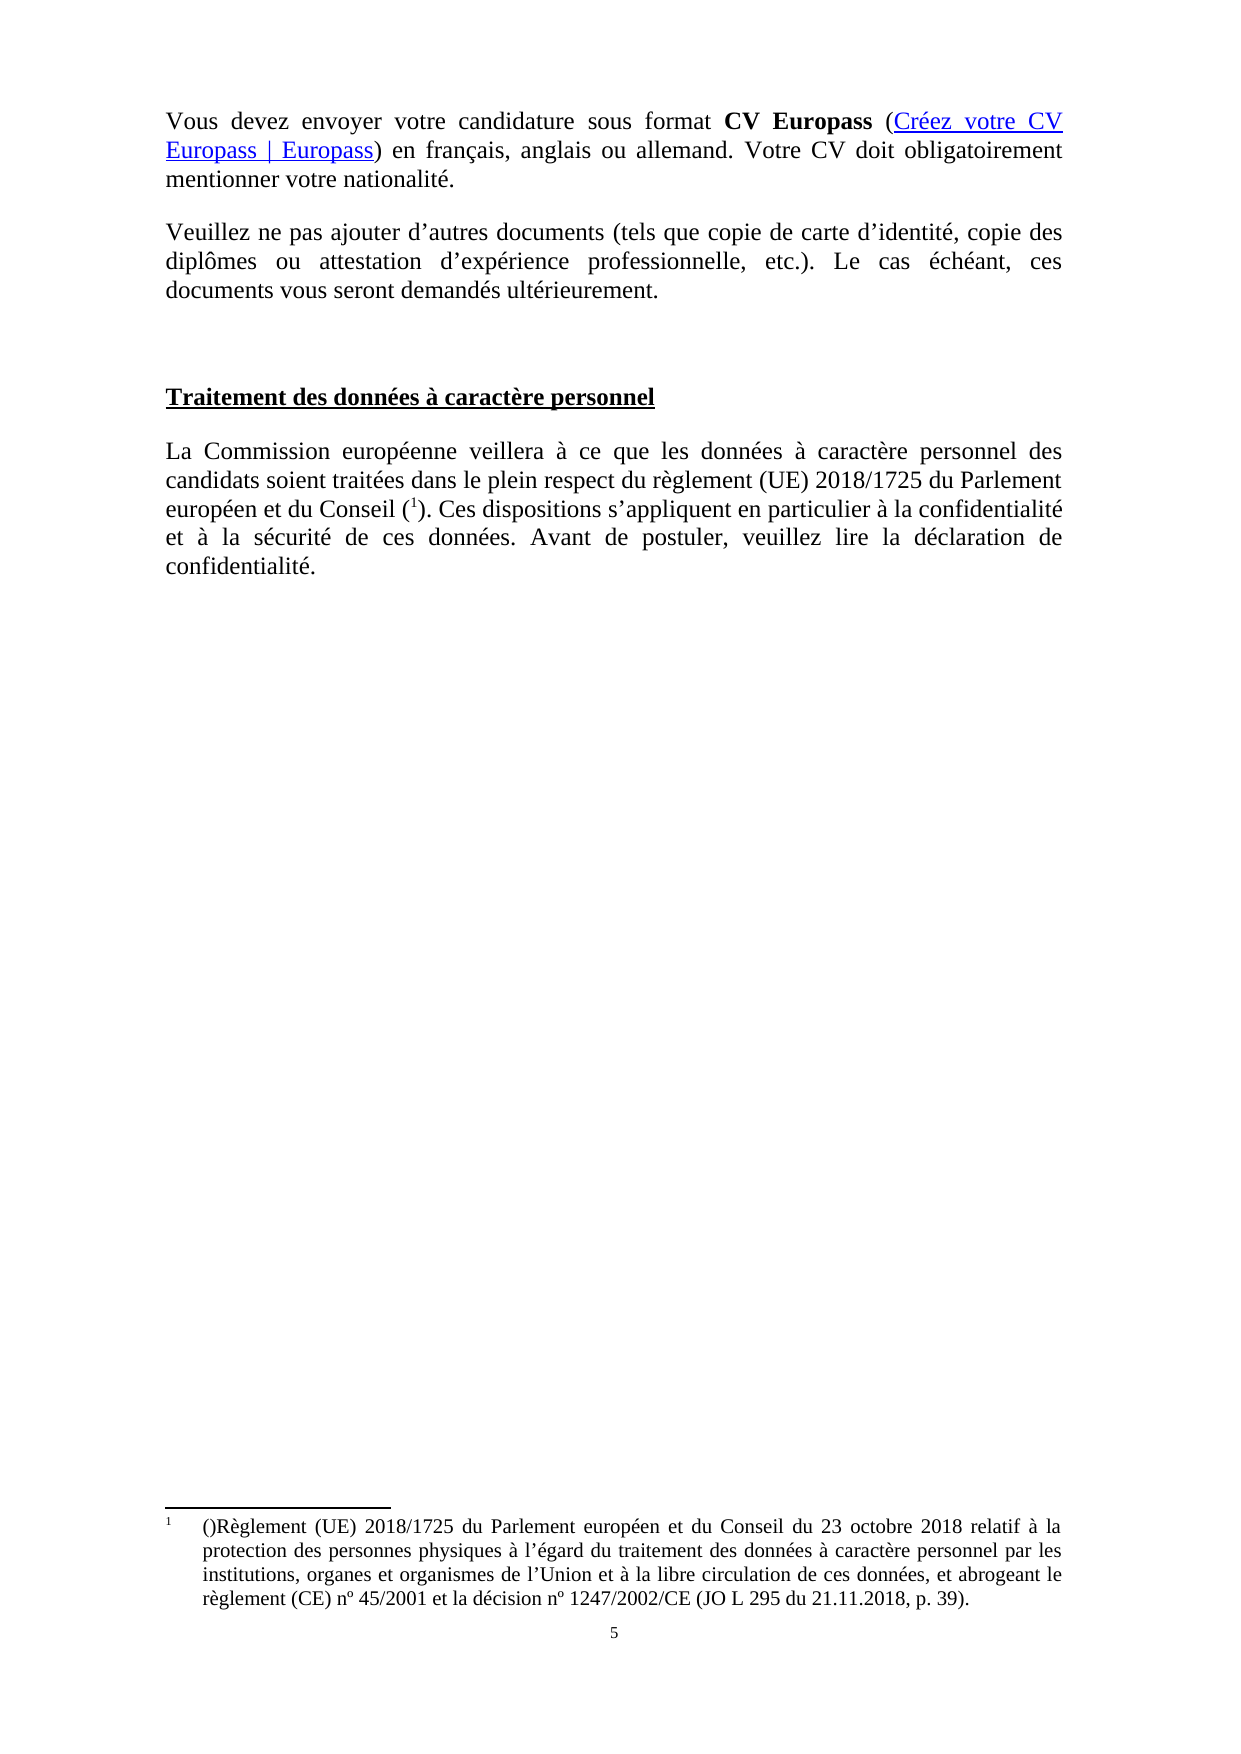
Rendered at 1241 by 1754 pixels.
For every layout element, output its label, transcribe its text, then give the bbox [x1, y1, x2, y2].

text La Commission européenne veillera à ce que les données à caractère personnel des candidats soient traitées dans le plein respect du règlement (UE) 2018/1725 du Parlement européen et du Conseil (). Ces dispositions s’appliquent en particulier à la confidentialité et à la sécurité de ces données. Avant de postuler, veuillez lire la déclaration de confidentialité. [165, 436, 1063, 580]
text Traitement des données à caractère personnel [165, 382, 1063, 411]
text Vous devez envoyer votre candidature sous format CV Europass (Créez votre CV Europass | Europass) en français, anglais ou allemand. Votre CV doit obligatoirement mentionner votre nationalité. [165, 106, 1063, 192]
text Veuillez ne pas ajouter d’autres documents (tels que copie de carte d’identité, copie des diplômes ou attestation d’expérience professionnelle, etc.). Le cas échéant, ces documents vous seront demandés ultérieurement. [165, 217, 1063, 304]
